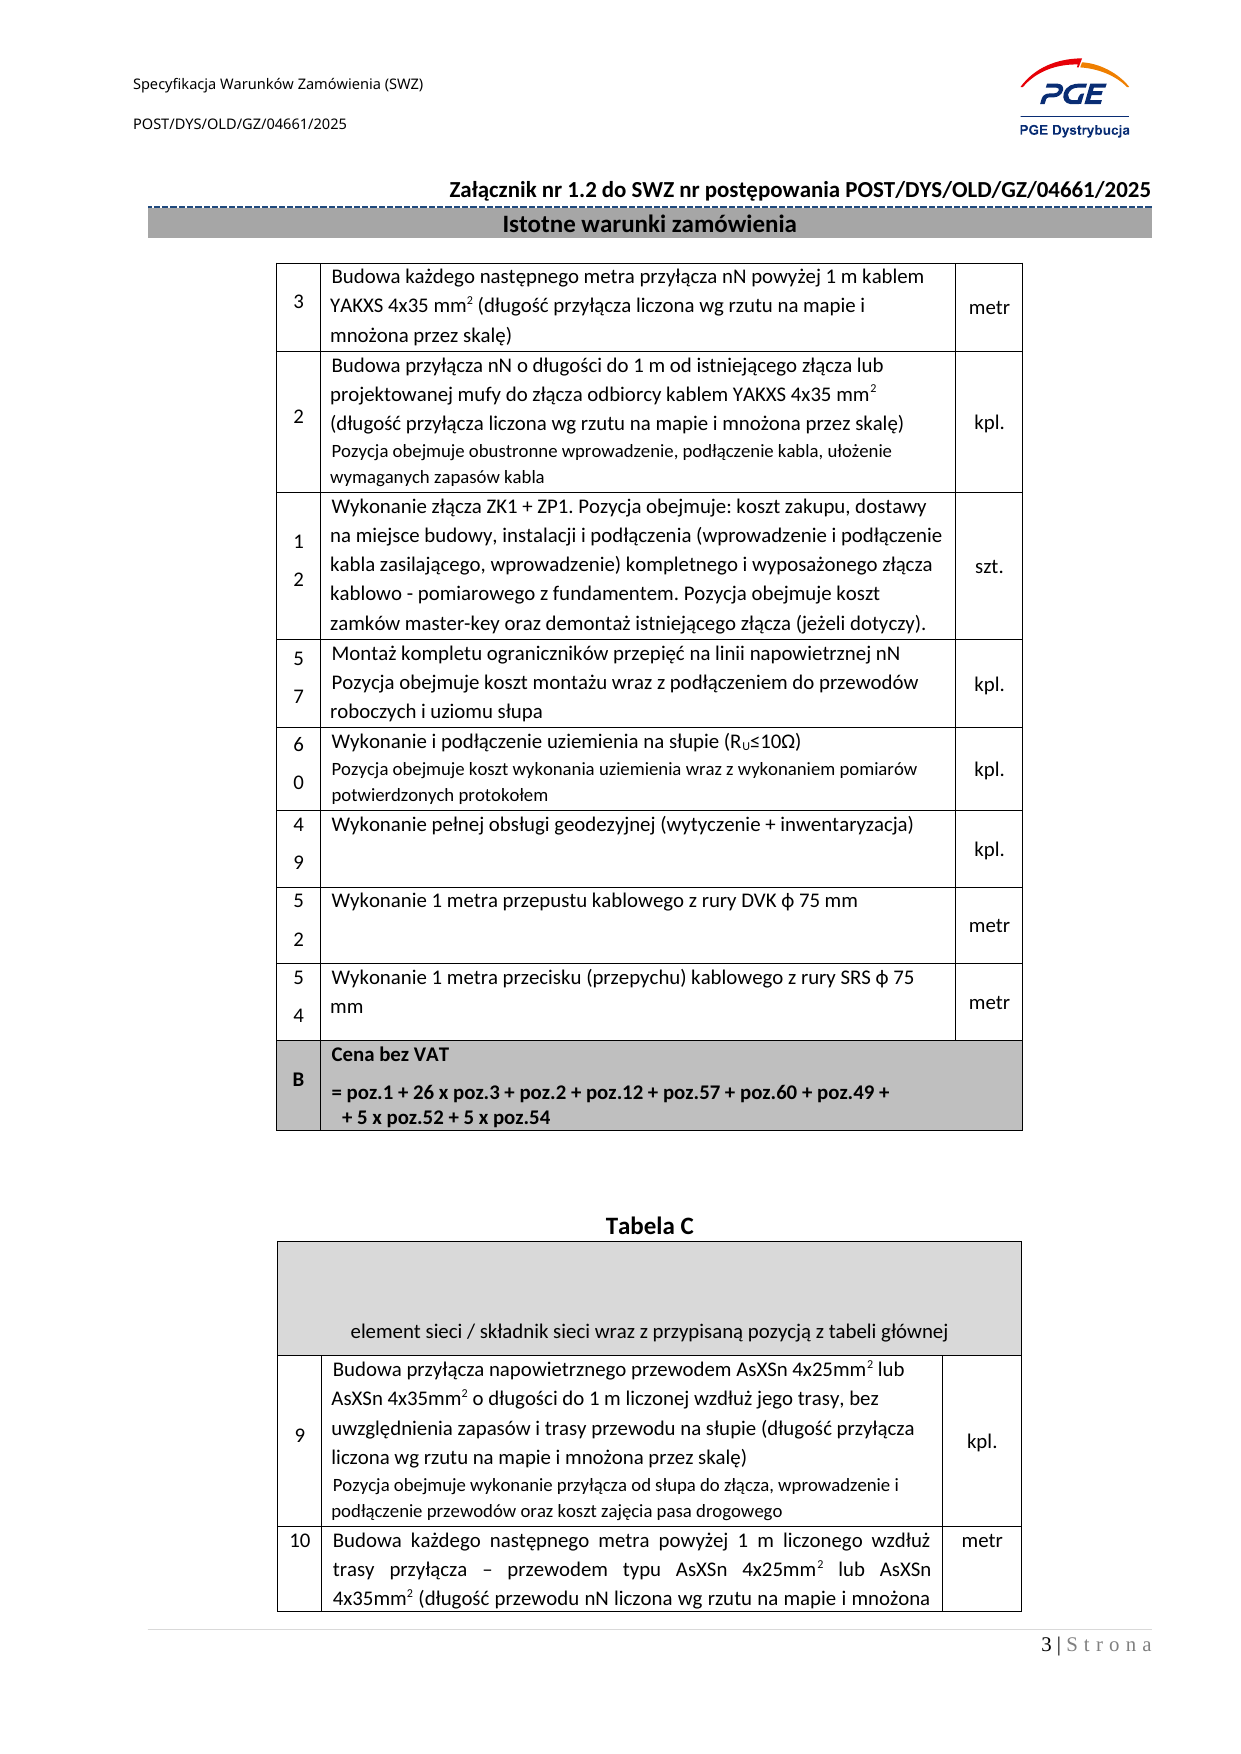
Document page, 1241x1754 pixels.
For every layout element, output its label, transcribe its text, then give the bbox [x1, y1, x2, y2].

table_cell 49 [277, 811, 320, 887]
table_cell 52 [277, 888, 320, 963]
table_cell 54 [277, 964, 320, 1040]
text Tabela C [148, 1210, 1152, 1241]
table_cell kpl. [943, 1356, 1021, 1526]
table_cell 9 [278, 1356, 321, 1526]
table_cell Budowa przyłącza napowietrznego przewodem AsXSn 4x25mm2 lub AsXSn 4x35mm2 o długości do 1 m liczonej wzdłuż jego trasy, bez uwzględnienia zapasów i trasy przewodu na słupie (długość przyłącza liczona wg rzutu na mapie i mnożona przez skalę) Pozycja obejmuje wykonanie przyłącza od słupa do złącza, wprowadzenie i podłączenie przewodów oraz koszt zajęcia pasa drogowego [322, 1356, 942, 1526]
table_cell 3 [277, 264, 320, 351]
table_header element sieci / składnik sieci wraz z przypisaną pozycją z tabeli głównej [278, 1242, 1021, 1355]
table_cell 57 [277, 640, 320, 727]
table_cell Wykonanie 1 metra przepustu kablowego z rury DVK ф 75 mm [321, 888, 955, 963]
table_cell B [277, 1041, 320, 1130]
table_cell Budowa każdego następnego metra przyłącza nN powyżej 1 m kablem YAKXS 4x35 mm2 (długość przyłącza liczona wg rzutu na mapie i mnożona przez skalę) [321, 264, 955, 351]
table_cell Wykonanie i podłączenie uziemienia na słupie (RU≤10Ω) Pozycja obejmuje koszt wykonania uziemienia wraz z wykonaniem pomiarów potwierdzonych protokołem [321, 728, 955, 810]
table_cell Wykonanie pełnej obsługi geodezyjnej (wytyczenie + inwentaryzacja) [321, 811, 955, 887]
table_cell kpl. [956, 811, 1022, 887]
table_cell Montaż kompletu ograniczników przepięć na linii napowietrznej nN Pozycja obejmuje koszt montażu wraz z podłączeniem do przewodów roboczych i uziomu słupa [321, 640, 955, 727]
table_cell 60 [277, 728, 320, 810]
table_cell 10 [278, 1527, 321, 1611]
table_cell 2 [277, 352, 320, 492]
table_cell Budowa każdego następnego metra powyżej 1 m liczonego wzdłuż trasy przyłącza – przewodem typu AsXSn 4x25mm2 lub AsXSn 4x35mm2 (długość przewodu nN liczona wg rzutu na mapie i mnożona przez skalę, bez uwzględnienia trasy przewodów na budynku do złącza napowietrznego) [322, 1527, 942, 1611]
table_cell metr [956, 888, 1022, 963]
table_cell kpl. [956, 352, 1022, 492]
table_cell Wykonanie złącza ZK1 + ZP1. Pozycja obejmuje: koszt zakupu, dostawy na miejsce budowy, instalacji i podłączenia (wprowadzenie i podłączenie kabla zasilającego, wprowadzenie) kompletnego i wyposażonego złącza kablowo - pomiarowego z fundamentem. Pozycja obejmuje koszt zamków master-key oraz demontaż istniejącego złącza (jeżeli dotyczy). [321, 493, 955, 639]
table_cell szt. [956, 493, 1022, 639]
table_cell metr [956, 264, 1022, 351]
table_cell Cena bez VAT = poz.1 + 26 x poz.3 + poz.2 + poz.12 + poz.57 + poz.60 + poz.49 + + 5 x poz.52 + 5 x poz.54 [321, 1041, 1022, 1130]
table_cell Wykonanie 1 metra przecisku (przepychu) kablowego z rury SRS ф 75 mm [321, 964, 955, 1040]
table_cell metr [943, 1527, 1021, 1611]
table_cell 12 [277, 493, 320, 639]
table_cell kpl. [956, 640, 1022, 727]
table_cell metr [956, 964, 1022, 1040]
table_cell Budowa przyłącza nN o długości do 1 m od istniejącego złącza lub projektowanej mufy do złącza odbiorcy kablem YAKXS 4x35 mm2 (długość przyłącza liczona wg rzutu na mapie i mnożona przez skalę) Pozycja obejmuje obustronne wprowadzenie, podłączenie kabla, ułożenie wymaganych zapasów kabla [321, 352, 955, 492]
table_cell kpl. [956, 728, 1022, 810]
